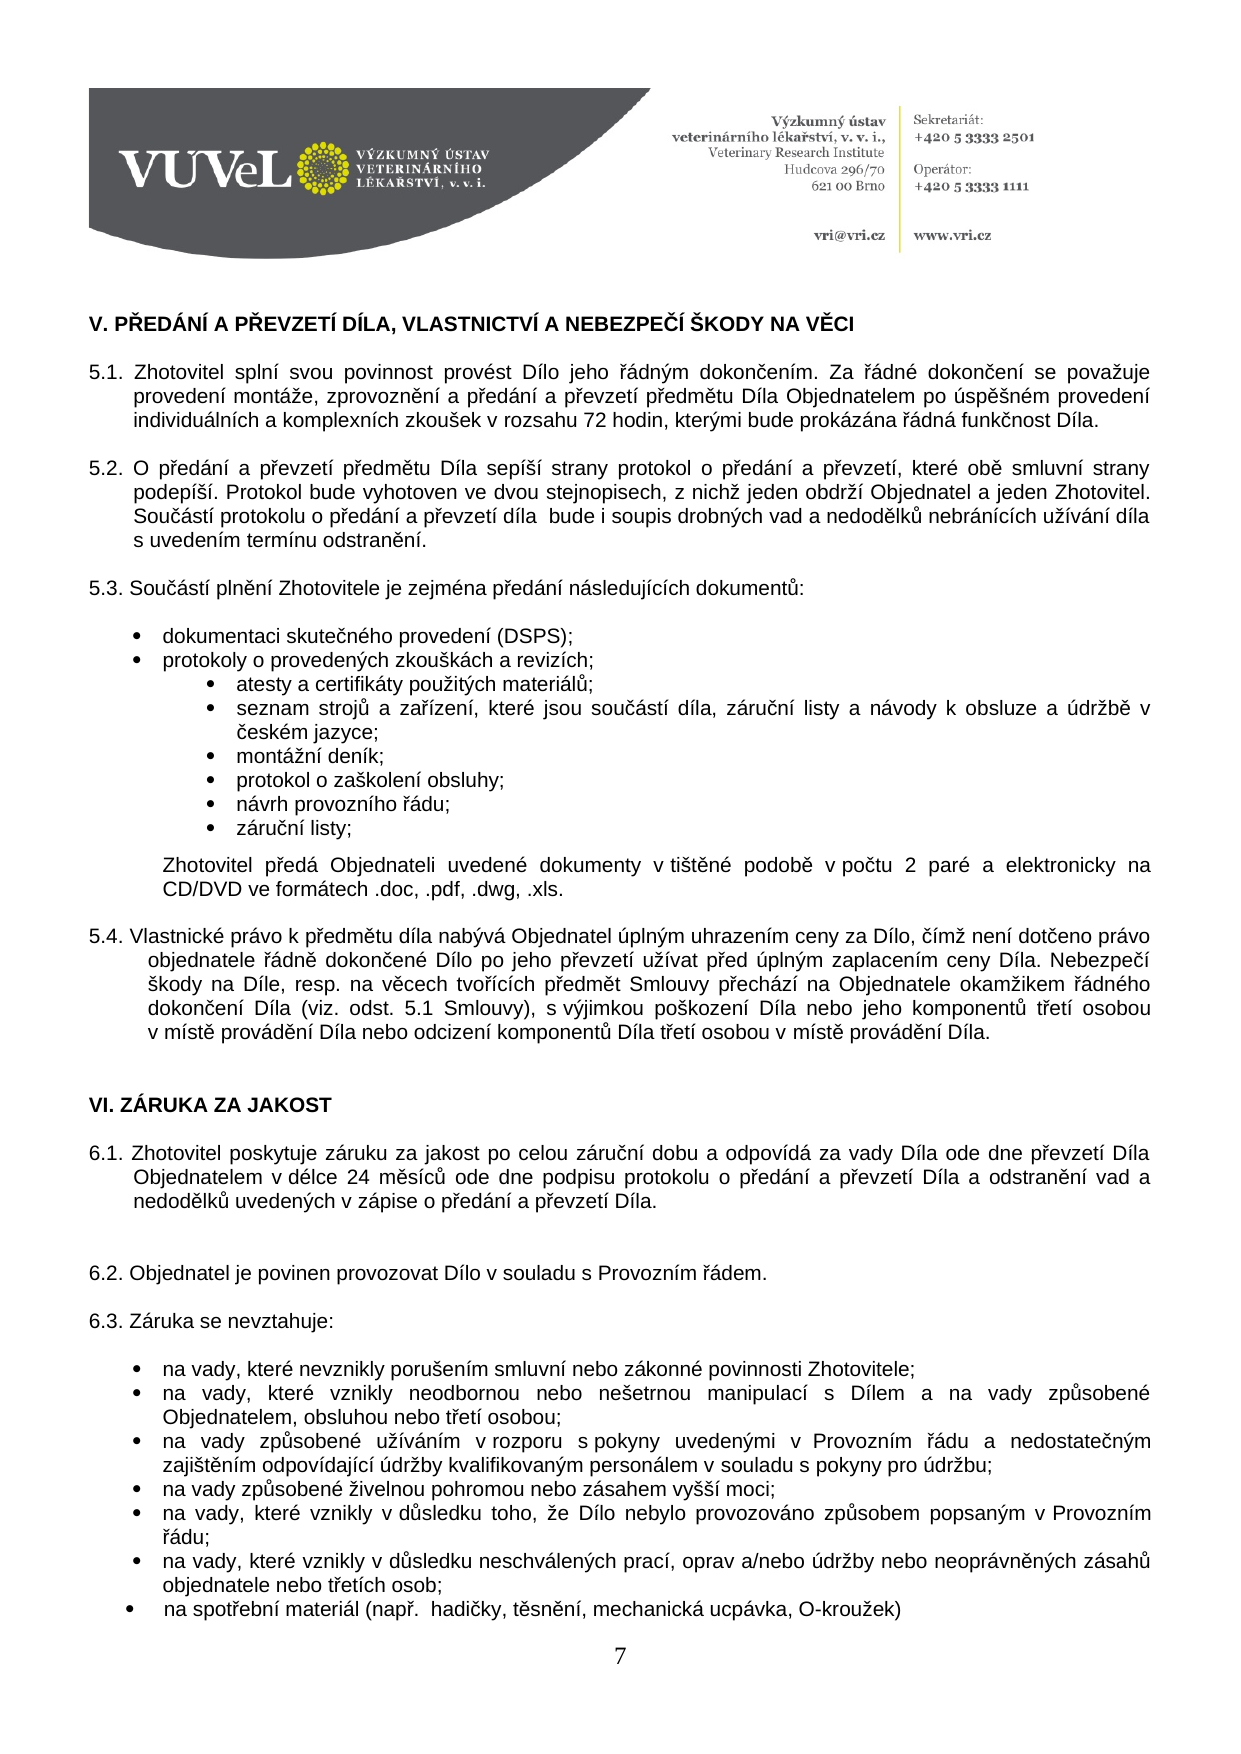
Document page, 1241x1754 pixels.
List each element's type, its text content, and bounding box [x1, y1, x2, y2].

list na vady způsobené živelnou pohromou nebo zásahem vyšší moci; [133, 1477, 1152, 1501]
list seznam strojů a zařízení, které jsou součástí díla, záruční listy a návody k obsluze a údržbě v českém jazyce; [207, 696, 1152, 744]
text 6.2. Objednatel je povinen provozovat Dílo v souladu s Provozním řádem. [89, 1261, 1152, 1285]
list 5.1. Zhotovitel splní svou povinnost provést Dílo jeho řádným dokončením. Za řádné dokončení se považuje provedení montáže, zprovoznění a předání a převzetí předmětu Díla Objednatelem po úspěšném provedení individuálních a komplexních zkoušek v rozsahu 72 hodin, kterými bude prokázána řádná funkčnost Díla. [89, 360, 1152, 432]
picture [88, 88, 1034, 259]
list záruční listy; [164, 816, 1152, 840]
list na spotřební materiál (např. hadičky, těsnění, mechanická ucpávka, O-kroužek) [126, 1597, 1152, 1621]
text Zhotovitel předá Objednateli uvedené dokumenty v tištěné podobě v počtu 2 paré a elektronicky na CD/DVD ve formátech .doc, .pdf, .dwg, .xls. [162, 852, 1152, 900]
list 5.2. O předání a převzetí předmětu Díla sepíší strany protokol o předání a převzetí, které obě smluvní strany podepíší. Protokol bude vyhotoven ve dvou stejnopisech, z nichž jeden obdrží Objednatel a jeden Zhotovitel. Součástí protokolu o předání a převzetí díla bude i soupis drobných vad a nedodělků nebránících užívání díla s uvedením termínu odstranění. [89, 456, 1152, 552]
list na vady, které vznikly neodbornou nebo nešetrnou manipulací s Dílem a na vady způsobené Objednatelem, obsluhou nebo třetí osobou; [133, 1381, 1152, 1429]
text 6.3. Záruka se nevztahuje: [89, 1309, 1152, 1333]
list na vady, které vznikly v důsledku toho, že Dílo nebylo provozováno způsobem popsaným v Provozním řádu; [133, 1501, 1152, 1549]
subtitle V. PŘEDÁNÍ A PŘEVZETÍ DÍLA, VLASTNICTVÍ A NEBEZPEČÍ ŠKODY NA VĚCI [89, 312, 1152, 336]
list dokumentaci skutečného provedení (DSPS); [133, 623, 1152, 648]
list 5.4. Vlastnické právo k předmětu díla nabývá Objednatel úplným uhrazením ceny za Dílo, čímž není dotčeno právo objednatele řádně dokončené Dílo po jeho převzetí užívat před úplným zaplacením ceny Díla. Nebezpečí škody na Díle, resp. na věcech tvořících předmět Smlouvy přechází na Objednatele okamžikem řádného dokončení Díla (viz. odst. 5.1 Smlouvy), s výjimkou poškození Díla nebo jeho komponentů třetí osobou v místě provádění Díla nebo odcizení komponentů Díla třetí osobou v místě provádění Díla. [89, 924, 1152, 1044]
list na vady způsobené užíváním v rozporu s pokyny uvedenými v Provozním řádu a nedostatečným zajištěním odpovídající údržby kvalifikovaným personálem v souladu s pokyny pro údržbu; [133, 1429, 1152, 1477]
list na vady, které nevznikly porušením smluvní nebo zákonné povinnosti Zhotovitele; [133, 1357, 1152, 1381]
list atesty a certifikáty použitých materiálů; [164, 672, 1152, 696]
list na vady, které vznikly v důsledku neschválených prací, oprav a/nebo údržby nebo neoprávněných zásahů objednatele nebo třetích osob; [133, 1549, 1152, 1597]
list protokol o zaškolení obsluhy; [164, 768, 1152, 792]
list montážní deník; [164, 744, 1152, 768]
list 6.1. Zhotovitel poskytuje záruku za jakost po celou záruční dobu a odpovídá za vady Díla ode dne převzetí Díla Objednatelem v délce 24 měsíců ode dne podpisu protokolu o předání a převzetí Díla a odstranění vad a nedodělků uvedených v zápise o předání a převzetí Díla. [89, 1141, 1152, 1213]
list protokoly o provedených zkouškách a revizích; [133, 648, 1152, 672]
subtitle VI. ZÁRUKA ZA JAKOST [89, 1093, 1152, 1117]
list 5.3. Součástí plnění Zhotovitele je zejména předání následujících dokumentů: [89, 576, 1152, 599]
list návrh provozního řádu; [164, 792, 1152, 816]
